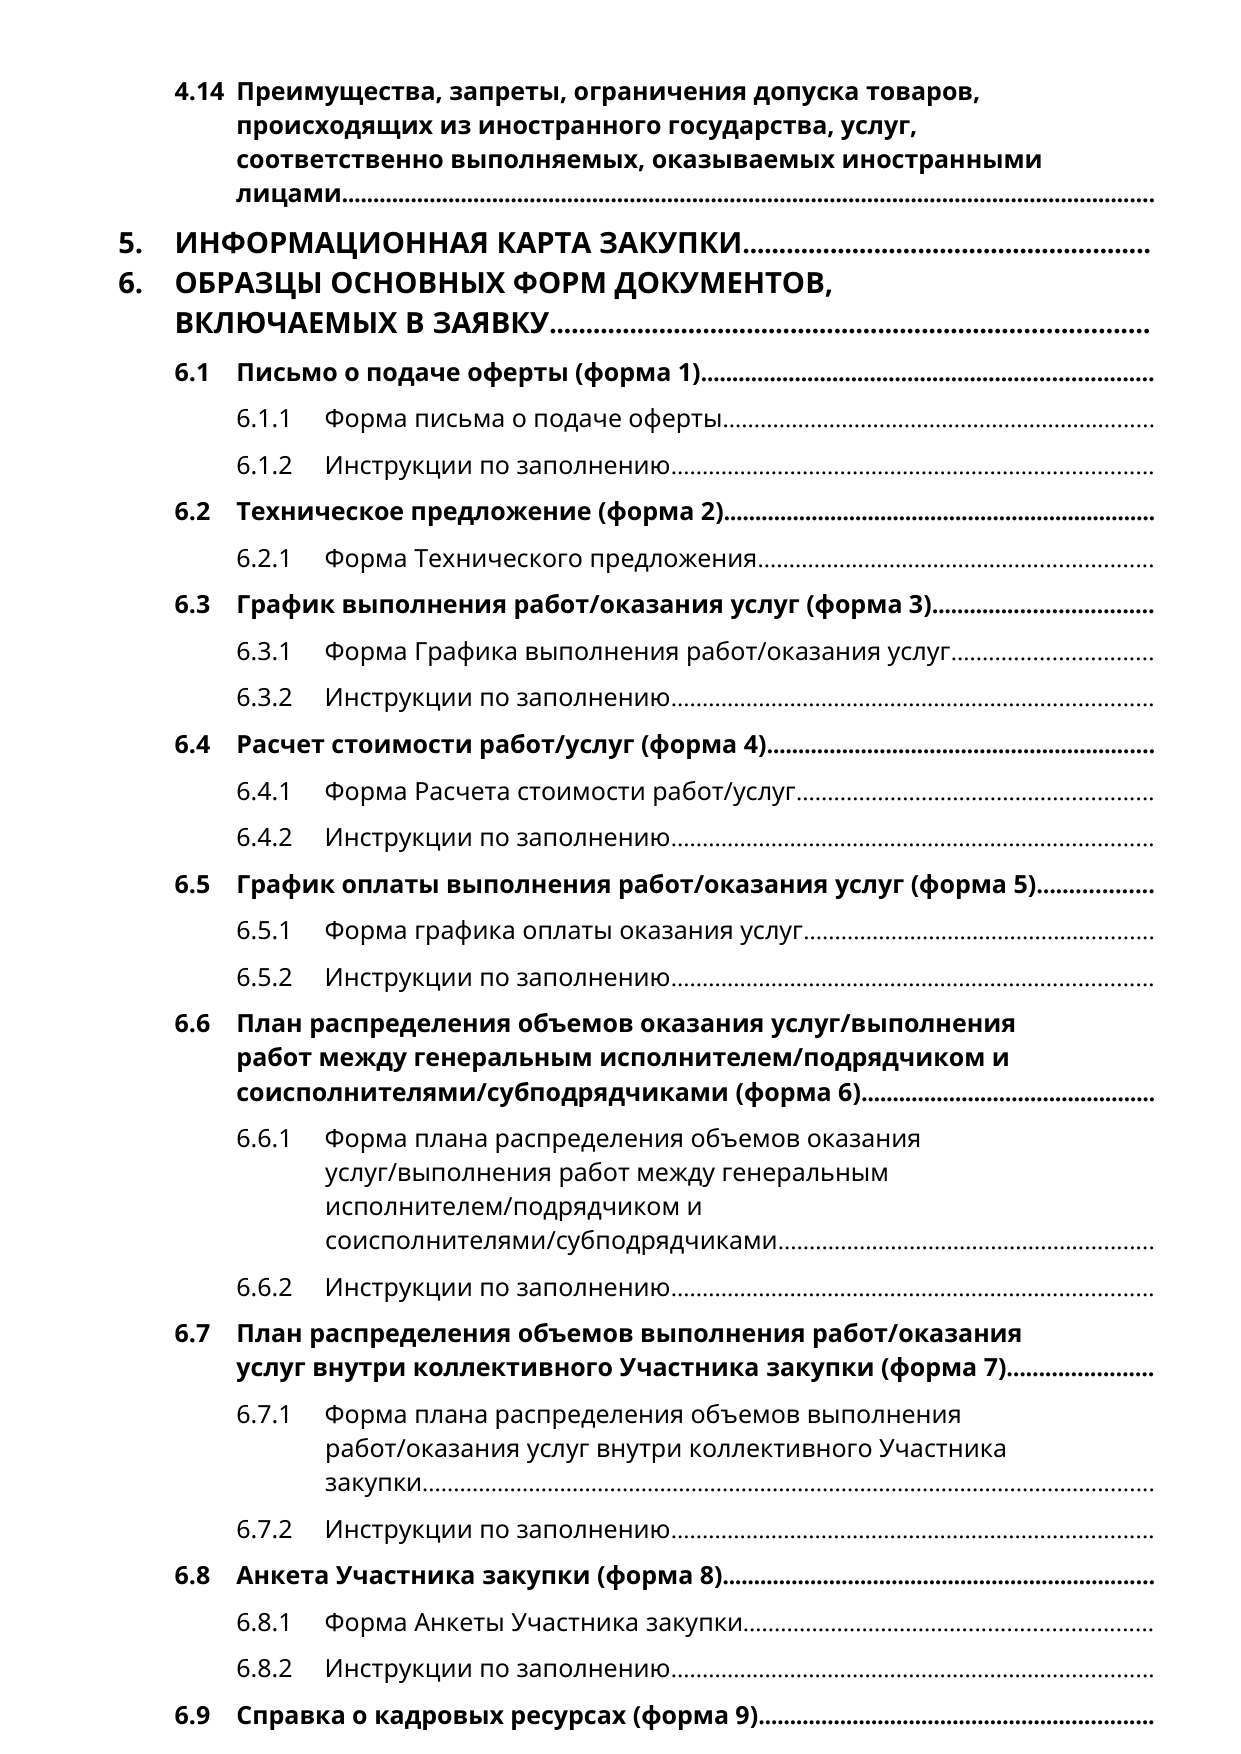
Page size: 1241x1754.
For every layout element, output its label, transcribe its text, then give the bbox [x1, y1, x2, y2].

text 6.1.1 Форма письма о подаче оферты 28 [236, 401, 1063, 435]
text 6.3 График выполнения работ/оказания услуг (форма 3) 33 [174, 587, 1063, 621]
text 6.4.1 Форма Расчета стоимости работ/услуг 42 [236, 773, 1063, 807]
text 6.6.1 Форма плана распределения объемов оказания услуг/выполнения работ между генеральным исполнителем/подрядчиком и соисполнителями/субподрядчиками 55 [236, 1121, 1063, 1257]
text 6.1.2 Инструкции по заполнению 30 [236, 447, 1063, 481]
text 6.5 График оплаты выполнения работ/оказания услуг (форма 5) 53 [174, 866, 1063, 900]
text 6.8 Анкета Участника закупки (форма 8) 59 [174, 1558, 1063, 1592]
text 6.5.1 Форма графика оплаты оказания услуг 53 [236, 913, 1063, 947]
text 6.7.1 Форма плана распределения объемов выполнения работ/оказания услуг внутри коллективного Участника закупки 57 [236, 1397, 1063, 1499]
text 6.7.2 Инструкции по заполнению 58 [236, 1511, 1063, 1545]
text 6. Образцы основных форм документов, включаемых в заявку 28 [118, 262, 1063, 342]
text 5. Информационная карта закупки 26 [118, 223, 1063, 262]
text 6.1 Письмо о подаче оферты (форма 1) 28 [174, 354, 1063, 388]
text 6.3.2 Инструкции по заполнению 41 [236, 680, 1063, 714]
text 4.14 Преимущества, запреты, ограничения допуска товаров, происходящих из иностранного государства, услуг, соответственно выполняемых, оказываемых иностранными лицами 22 [174, 74, 1063, 210]
text 6.4.2 Инструкции по заполнению 52 [236, 820, 1063, 854]
text 6.4 Расчет стоимости работ/услуг (форма 4) 42 [174, 727, 1063, 761]
text 6.8.2 Инструкции по заполнению 60 [236, 1651, 1063, 1685]
text 6.6 План распределения объемов оказания услуг/выполнения работ между генеральным исполнителем/подрядчиком и соисполнителями/субподрядчиками (форма 6) 55 [174, 1006, 1063, 1108]
text 6.5.2 Инструкции по заполнению 54 [236, 959, 1063, 993]
text 6.2 Техническое предложение (форма 2) 31 [174, 494, 1063, 528]
text 6.8.1 Форма Анкеты Участника закупки 59 [236, 1604, 1063, 1638]
text 6.7 План распределения объемов выполнения работ/оказания услуг внутри коллективного Участника закупки (форма 7) 57 [174, 1316, 1063, 1384]
text 6.9 Справка о кадровых ресурсах (форма 9) 61 [174, 1698, 1063, 1732]
text 6.6.2 Инструкции по заполнению 56 [236, 1269, 1063, 1303]
text 6.2.1 Форма Технического предложения 31 [236, 540, 1063, 574]
text 6.3.1 Форма Графика выполнения работ/оказания услуг 33 [236, 633, 1063, 668]
